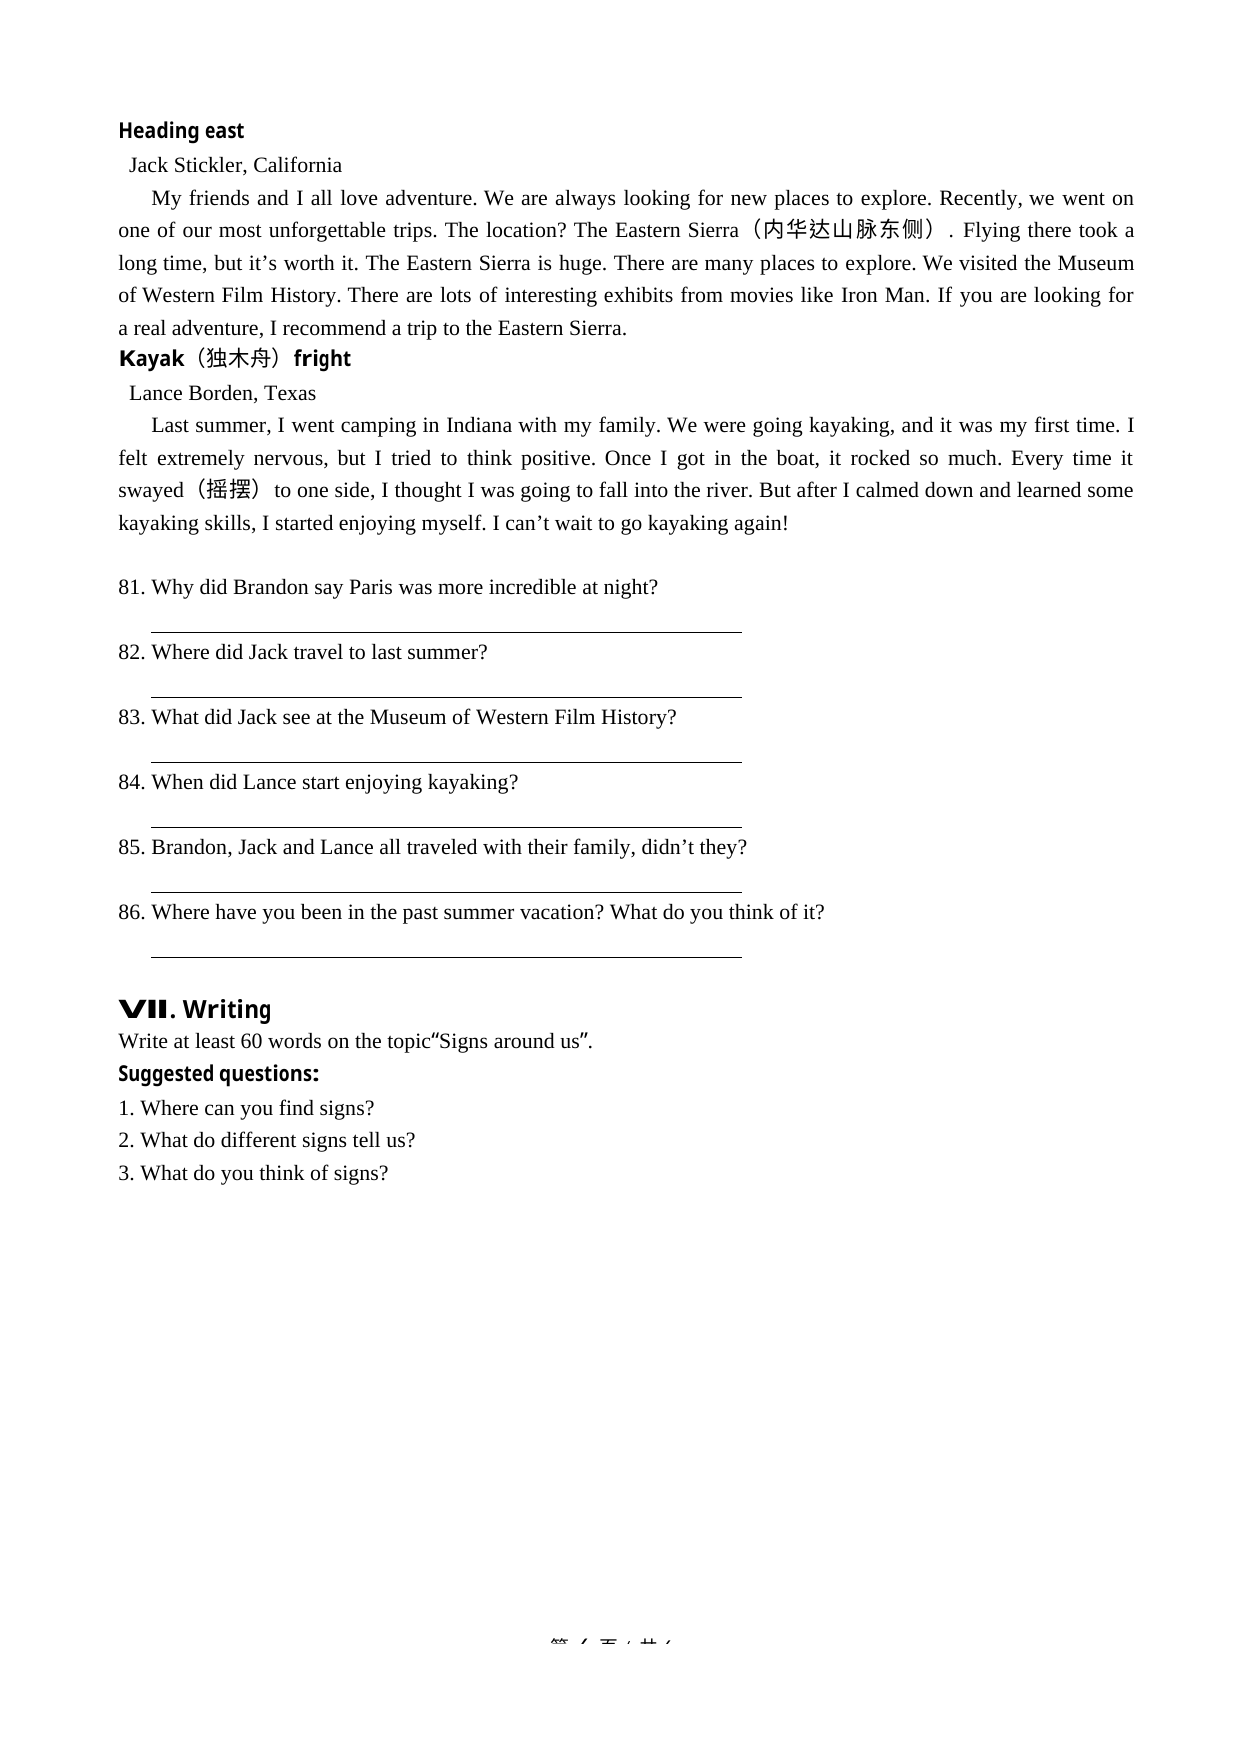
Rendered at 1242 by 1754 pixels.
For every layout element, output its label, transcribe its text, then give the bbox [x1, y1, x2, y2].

text Heading east [118, 112, 1142, 146]
text Ⅶ. Writing [118, 993, 1142, 1025]
text 81. Why did Brandon say Paris was more incredible at night? [118, 575, 1142, 599]
text Kayak（独木舟）fright [118, 342, 1142, 373]
text My friends and I all love adventure. We are always looking for new places to explore. Recently, we went on one of our most unforgettable trips. The location? The Eastern Sierra（内华达山脉东侧）. Flying there took a long time, but it’s worth it. The Eastern Sierra is huge. There are many places to explore. We visited the Museum of Western Film History. There are lots of interesting exhibits from movies like Iron Man. If you are looking for a real adventure, I recommend a trip to the Eastern Sierra. [118, 179, 1135, 342]
text 82. Where did Jack travel to last summer? [118, 640, 1142, 664]
text Last summer, I went camping in Indiana with my family. We were going kayaking, and it was my first time. I felt extremely nervous, but I tried to think positive. Once I got in the boat, it rocked so much. Every time it swayed（摇摆）to one side, I thought I was going to fall into the river. But after I calmed down and learned some kayaking skills, I started enjoying myself. I can’t wait to go kayaking again! [118, 407, 1134, 537]
text 86. Where have you been in the past summer vacation? What do you think of it? [118, 900, 1142, 924]
text Jack Stickler, California [129, 152, 1142, 177]
text 83. What did Jack see at the Museum of Western Film History? [118, 705, 1142, 729]
text Lance Borden, Texas [129, 380, 1142, 405]
text Suggested questions: [118, 1055, 1142, 1088]
text 84. When did Lance start enjoying kayaking? [118, 770, 1142, 794]
text 2. What do different signs tell us? [118, 1127, 1142, 1152]
text Write at least 60 words on the topic“Signs around us”. [118, 1025, 1142, 1055]
text 85. Brandon, Jack and Lance all traveled with their family, didn’t they? [118, 835, 1142, 859]
text 1. Where can you find signs? [118, 1095, 1142, 1120]
text 3. What do you think of signs? [118, 1160, 1142, 1185]
